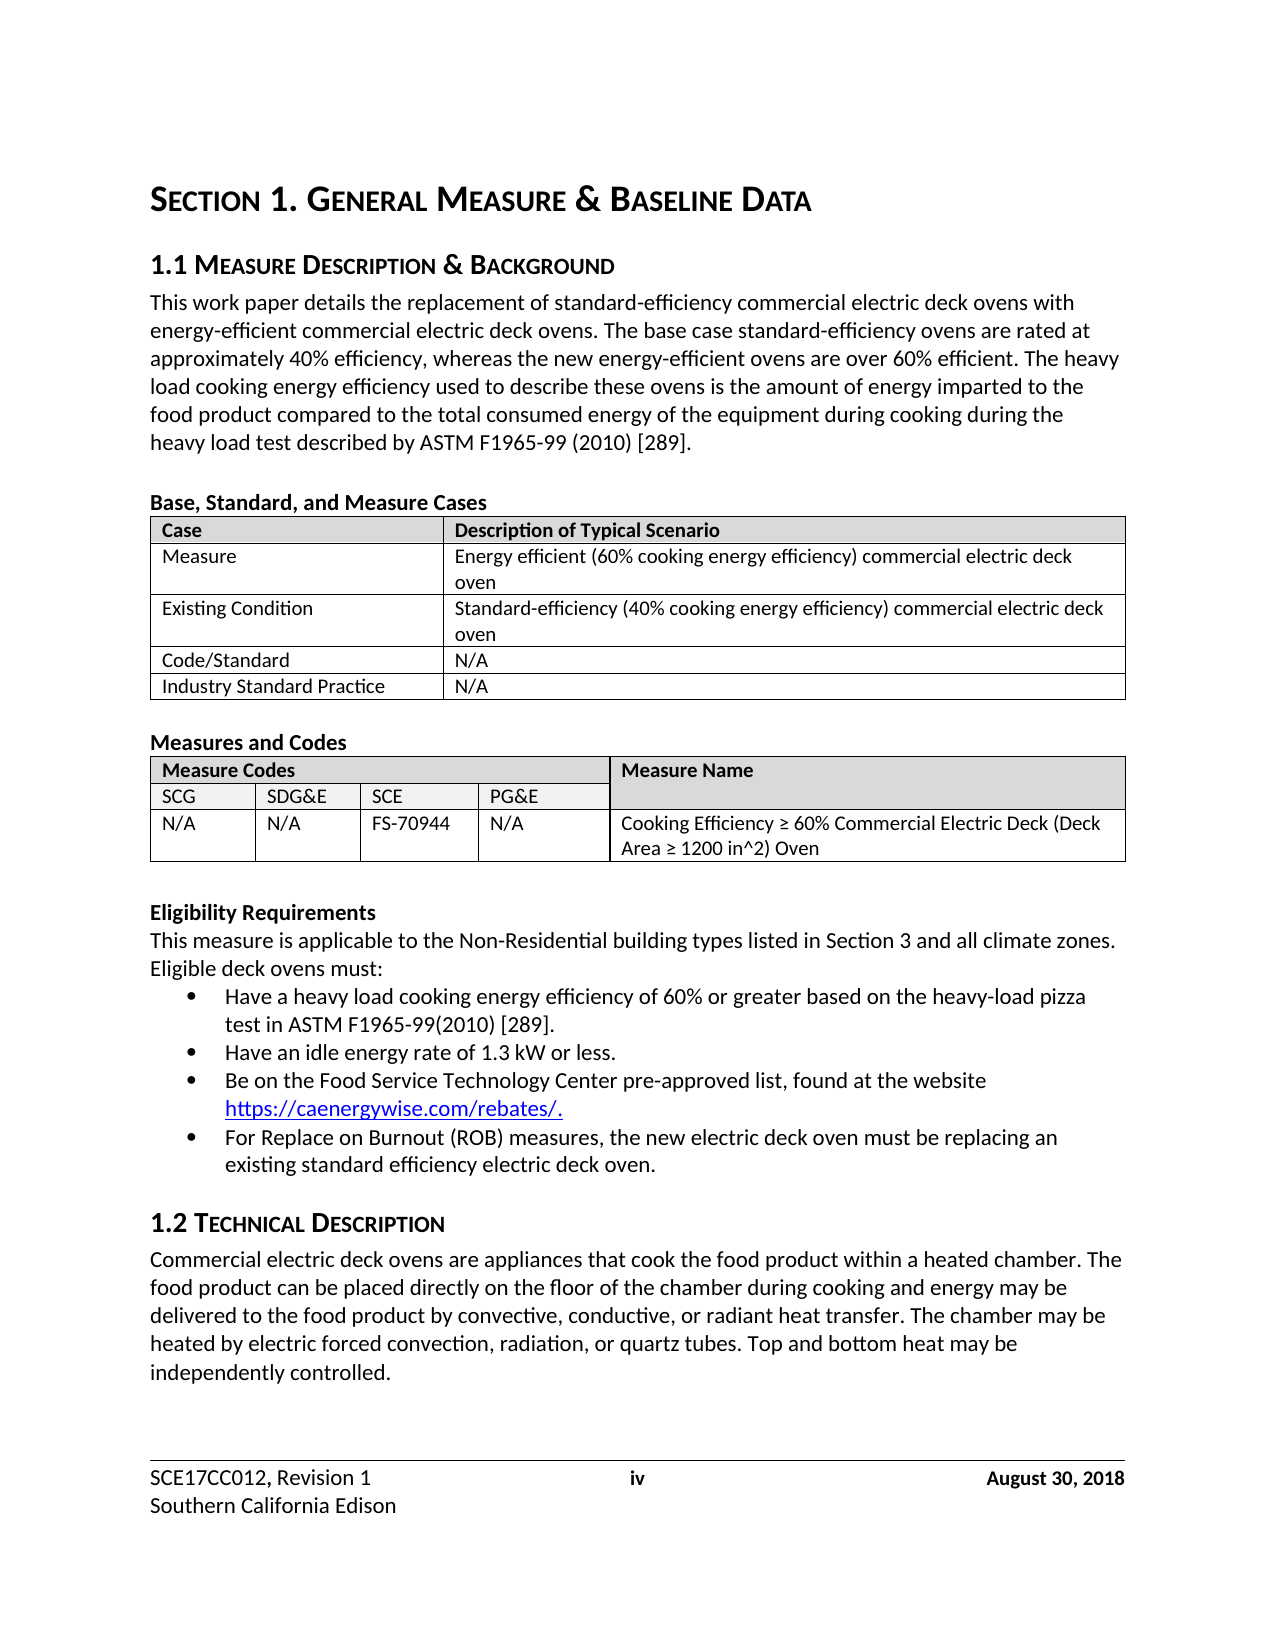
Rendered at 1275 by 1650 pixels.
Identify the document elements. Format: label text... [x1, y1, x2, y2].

text Commercial electric deck ovens are appliances that cook the food product within a heated chamber. The food product can be placed directly on the floor of the chamber during cooking and energy may be delivered to the food product by convective, conductive, or radiant heat transfer. The chamber may be heated by electric forced convection, radiation, or quartz tubes. Top and bottom heat may be independently controlled. [150, 1246, 1125, 1386]
subtitle Section 1. General Measure & Baseline Data [150, 175, 1125, 221]
text This work paper details the replacement of standard-efficiency commercial electric deck ovens with energy-efficient commercial electric deck ovens. The base case standard-efficiency ovens are rated at approximately 40% efficiency, whereas the new energy-efficient ovens are over 60% efficient. The heavy load cooking energy efficiency used to describe these ovens is the amount of energy imparted to the food product compared to the total consumed energy of the equipment during cooking during the heavy load test described by ASTM F1965-99 (2010) [289]. [150, 288, 1125, 456]
table_cell SDG&E [256, 784, 360, 809]
subtitle 1.2 Technical Description [150, 1204, 1125, 1239]
table_cell Existing Condition [151, 595, 443, 646]
table_cell Code/Standard [151, 647, 443, 673]
table_cell N/A [256, 810, 360, 861]
list Be on the Food Service Technology Center pre-approved list, found at the website https://caenergywise.com/rebates/. [187, 1067, 1125, 1123]
table_cell N/A [479, 810, 609, 861]
list Have an idle energy rate of 1.3 kW or less. [187, 1038, 1125, 1067]
table_cell SCE [361, 784, 478, 809]
text Base, Standard, and Measure Cases [150, 488, 1125, 516]
text Measures and Codes [150, 728, 1125, 756]
table_cell Cooking Efficiency ≥ 60% Commercial Electric Deck (Deck Area ≥ 1200 in^2) Oven [611, 810, 1125, 861]
table_header Case [151, 517, 443, 542]
list Have a heavy load cooking energy efficiency of 60% or greater based on the heavy-load pizza test in ASTM F1965-99(2010) [289]. [187, 982, 1125, 1038]
text Eligible deck ovens must: [150, 954, 1125, 982]
list For Replace on Burnout (ROB) measures, the new electric deck oven must be replacing an existing standard efficiency electric deck oven. [187, 1123, 1125, 1179]
table_cell Measure [151, 544, 443, 594]
text Eligibility Requirements [150, 898, 1125, 926]
table_cell SCG [151, 784, 255, 809]
table_cell Energy efficient (60% cooking energy efficiency) commercial electric deck oven [444, 544, 1125, 594]
table_cell Standard-efficiency (40% cooking energy efficiency) commercial electric deck oven [444, 595, 1125, 646]
text This measure is applicable to the Non-Residential building types listed in Section 3 and all climate zones. [150, 926, 1125, 954]
table_header Measure Name [611, 757, 1125, 809]
table_cell FS-70944 [361, 810, 478, 861]
table_cell N/A [151, 810, 255, 861]
subtitle 1.1 Measure Description & Background [150, 246, 1125, 281]
table_cell N/A [444, 674, 1125, 699]
table_cell Industry Standard Practice [151, 674, 443, 699]
table_cell N/A [444, 647, 1125, 673]
table_header Measure Codes [151, 757, 609, 783]
table_cell PG&E [479, 784, 609, 809]
table_header Description of Typical Scenario [444, 517, 1125, 542]
